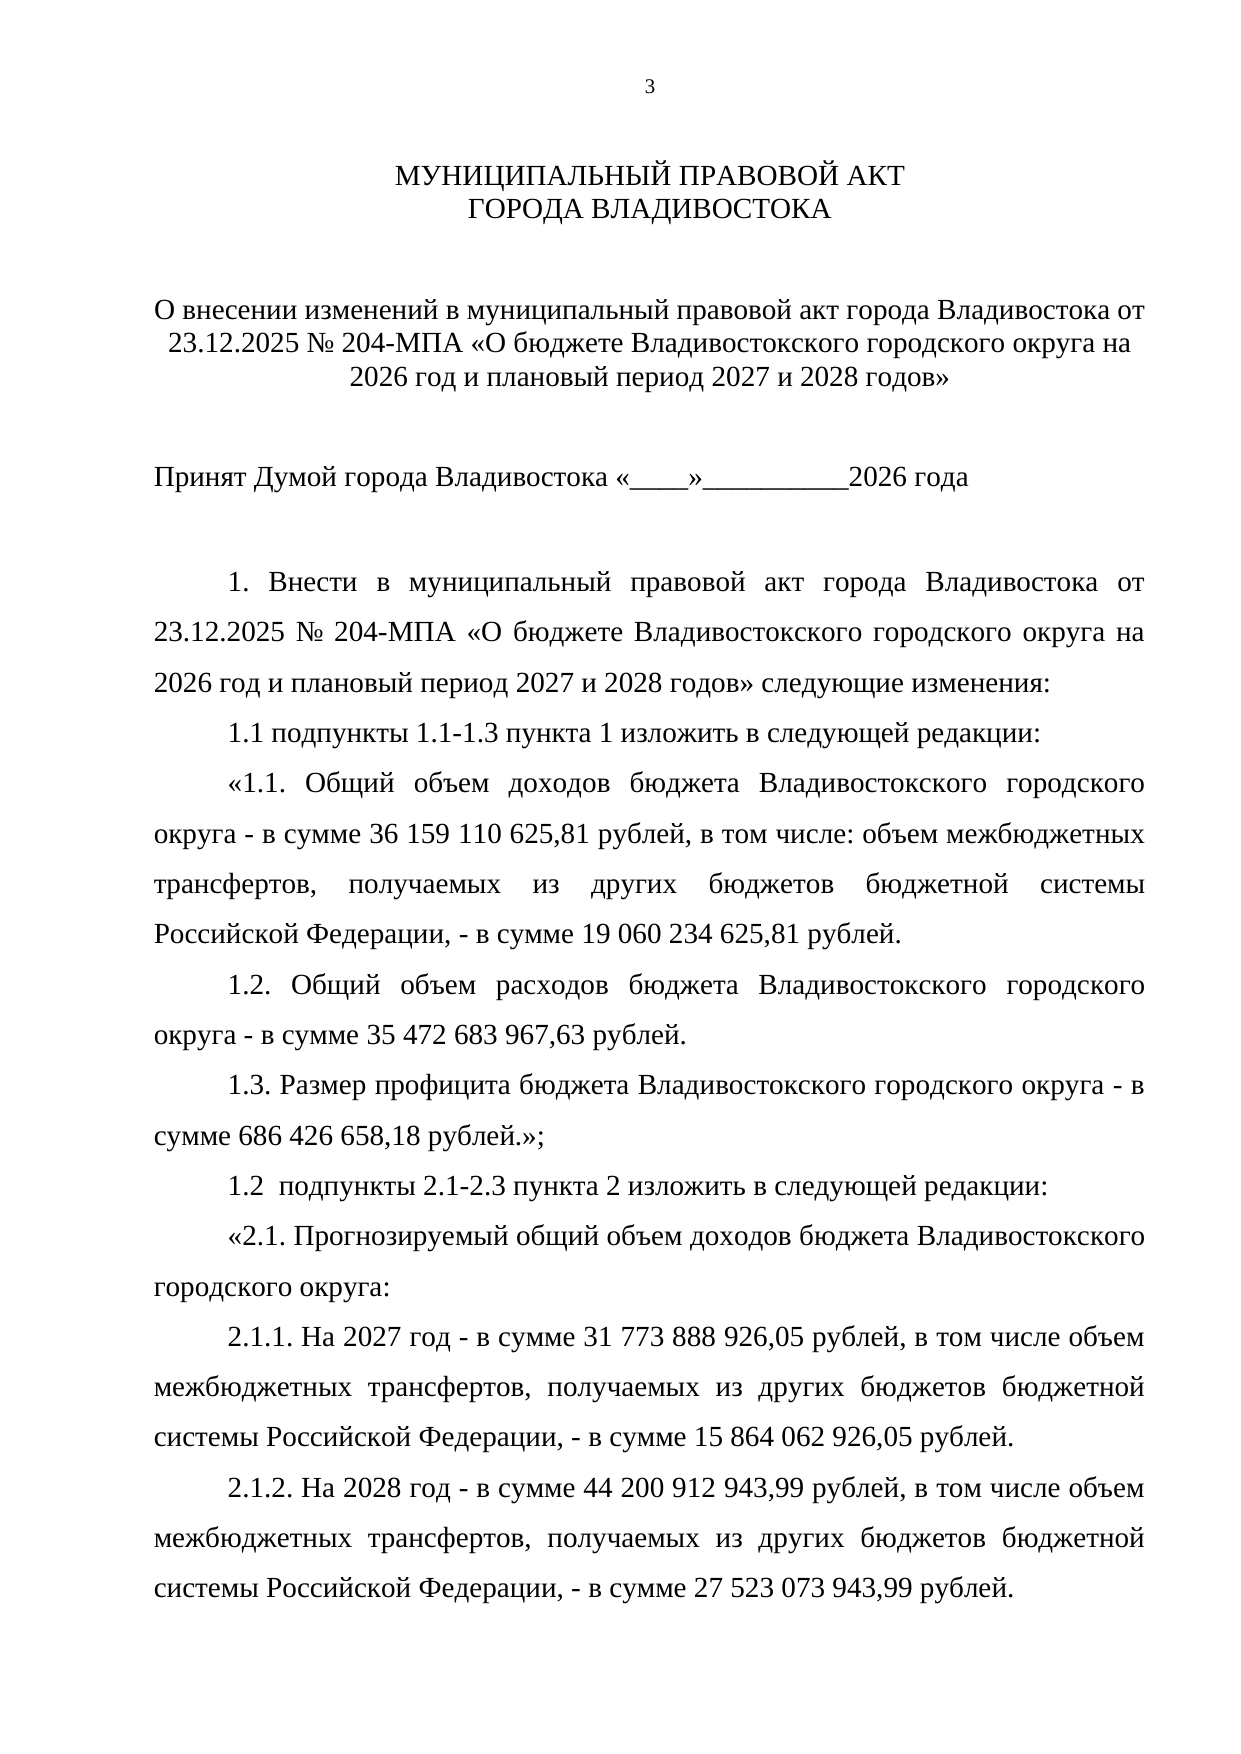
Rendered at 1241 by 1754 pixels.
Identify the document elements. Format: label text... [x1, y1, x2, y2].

text 1.3. Размер профицита бюджета Владивостокского городского округа - в сумме 686 426 658,18 рублей.»; [153, 1067, 1146, 1151]
text 2.1.2. На 2028 год - в сумме 44 200 912 943,99 рублей, в том числе объем межбюджетных трансфертов, получаемых из других бюджетов бюджетной системы Российской Федерации, - в сумме 27 523 073 943,99 рублей. [153, 1470, 1146, 1604]
text О внесении изменений в муниципальный правовой акт города Владивостока от 23.12.2025 № 204-МПА «О бюджете Владивостокского городского округа на 2026 год и плановый период 2027 и 2028 годов» [153, 292, 1146, 392]
text 1.2. Общий объем расходов бюджета Владивостокского городского округа - в сумме 35 472 683 967,63 рублей. [153, 967, 1146, 1051]
text «1.1. Общий объем доходов бюджета Владивостокского городского округа - в сумме 36 159 110 625,81 рублей, в том числе: объем межбюджетных трансфертов, получаемых из других бюджетов бюджетной системы Российской Федерации, - в сумме 19 060 234 625,81 рублей. [153, 766, 1146, 950]
text 1.1 подпункты 1.1-1.3 пункта 1 изложить в следующей редакции: [153, 715, 1146, 749]
text ГОРОДА ВЛАДИВОСТОКА [153, 191, 1146, 225]
text 2.1.1. На 2027 год - в сумме 31 773 888 926,05 рублей, в том числе объем межбюджетных трансфертов, получаемых из других бюджетов бюджетной системы Российской Федерации, - в сумме 15 864 062 926,05 рублей. [153, 1319, 1146, 1453]
text 1.2 подпункты 2.1-2.3 пункта 2 изложить в следующей редакции: [153, 1168, 1146, 1202]
text Принят Думой города Владивостока «____»__________2026 года [153, 459, 1146, 493]
text 1. Внести в муниципальный правовой акт города Владивостока от 23.12.2025 № 204-МПА «О бюджете Владивостокского городского округа на 2026 год и плановый период 2027 и 2028 годов» следующие изменения: [153, 564, 1146, 698]
text «2.1. Прогнозируемый общий объем доходов бюджета Владивостокского городского округа: [153, 1218, 1146, 1302]
text МУНИЦИПАЛЬНЫЙ ПРАВОВОЙ АКТ [153, 158, 1146, 191]
